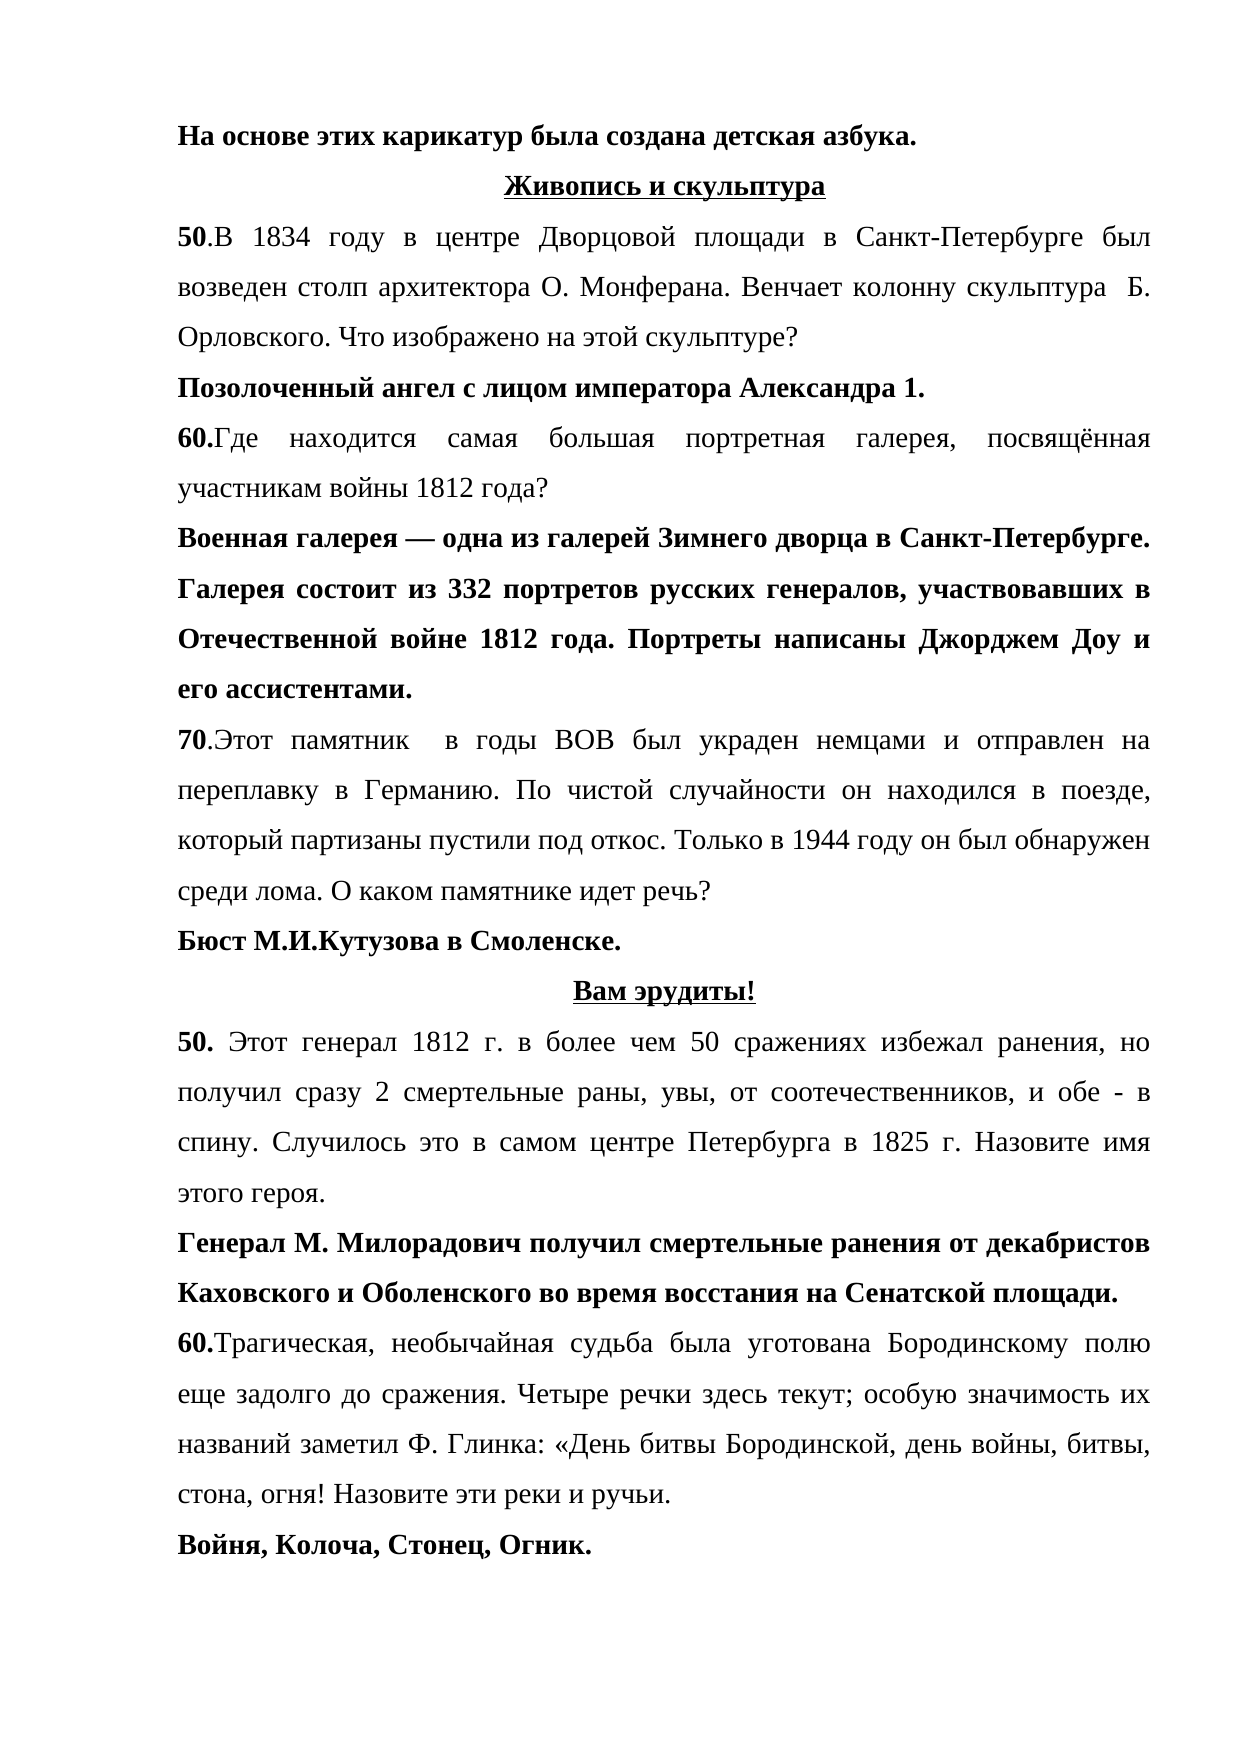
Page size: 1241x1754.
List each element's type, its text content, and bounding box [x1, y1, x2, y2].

text 60.Где находится самая большая портретная галерея, посвящённая участникам войны 1812 года? [177, 420, 1152, 504]
text Военная галерея — одна из галерей Зимнего дворца в Санкт-Петербурге. Галерея состоит из 332 портретов русских генералов, участвовавших в Отечественной войне 1812 года. Портреты написаны Джорджем Доу и его ассистентами. [177, 521, 1152, 705]
text Вам эрудиты! [177, 973, 1152, 1007]
text 70.Этот памятник в годы ВОВ был украден немцами и отправлен на переплавку в Германию. По чистой случайности он находился в поезде, который партизаны пустили под откос. Только в 1944 году он был обнаружен среди лома. О каком памятнике идет речь? [177, 722, 1152, 906]
text 50.В 1834 году в центре Дворцовой площади в Санкт-Петербурге был возведен столп архитектора О. Монферана. Венчает колонну скульптура Б. Орловского. Что изображено на этой скульптуре? [177, 219, 1152, 353]
text 60.Трагическая, необычайная судьба была уготована Бородинскому полю еще задолго до сражения. Четыре речки здесь текут; особую значимость их названий заметил Ф. Глинка: «День битвы Бородинской, день войны, битвы, стона, огня! Назовите эти реки и ручьи. [177, 1326, 1152, 1510]
text Бюст М.И.Кутузова в Смоленске. [177, 923, 1152, 957]
text Генерал М. Милорадович получил смертельные ранения от декабристов Каховского и Оболенского во время восстания на Сенатской площади. [177, 1225, 1152, 1309]
text Позолоченный ангел с лицом императора Александра 1. [177, 370, 1152, 403]
text Войня, Колоча, Стонец, Огник. [177, 1527, 1152, 1560]
text На основе этих карикатур была создана детская азбука. [177, 118, 1152, 152]
text 50. Этот генерал 1812 г. в более чем 50 сражениях избежал ранения, но получил сразу 2 смертельные раны, увы, от соотечественников, и обе - в спину. Случилось это в самом центре Петербурга в 1825 г. Назовите имя этого героя. [177, 1024, 1152, 1208]
text Живопись и скульптура [177, 168, 1152, 202]
